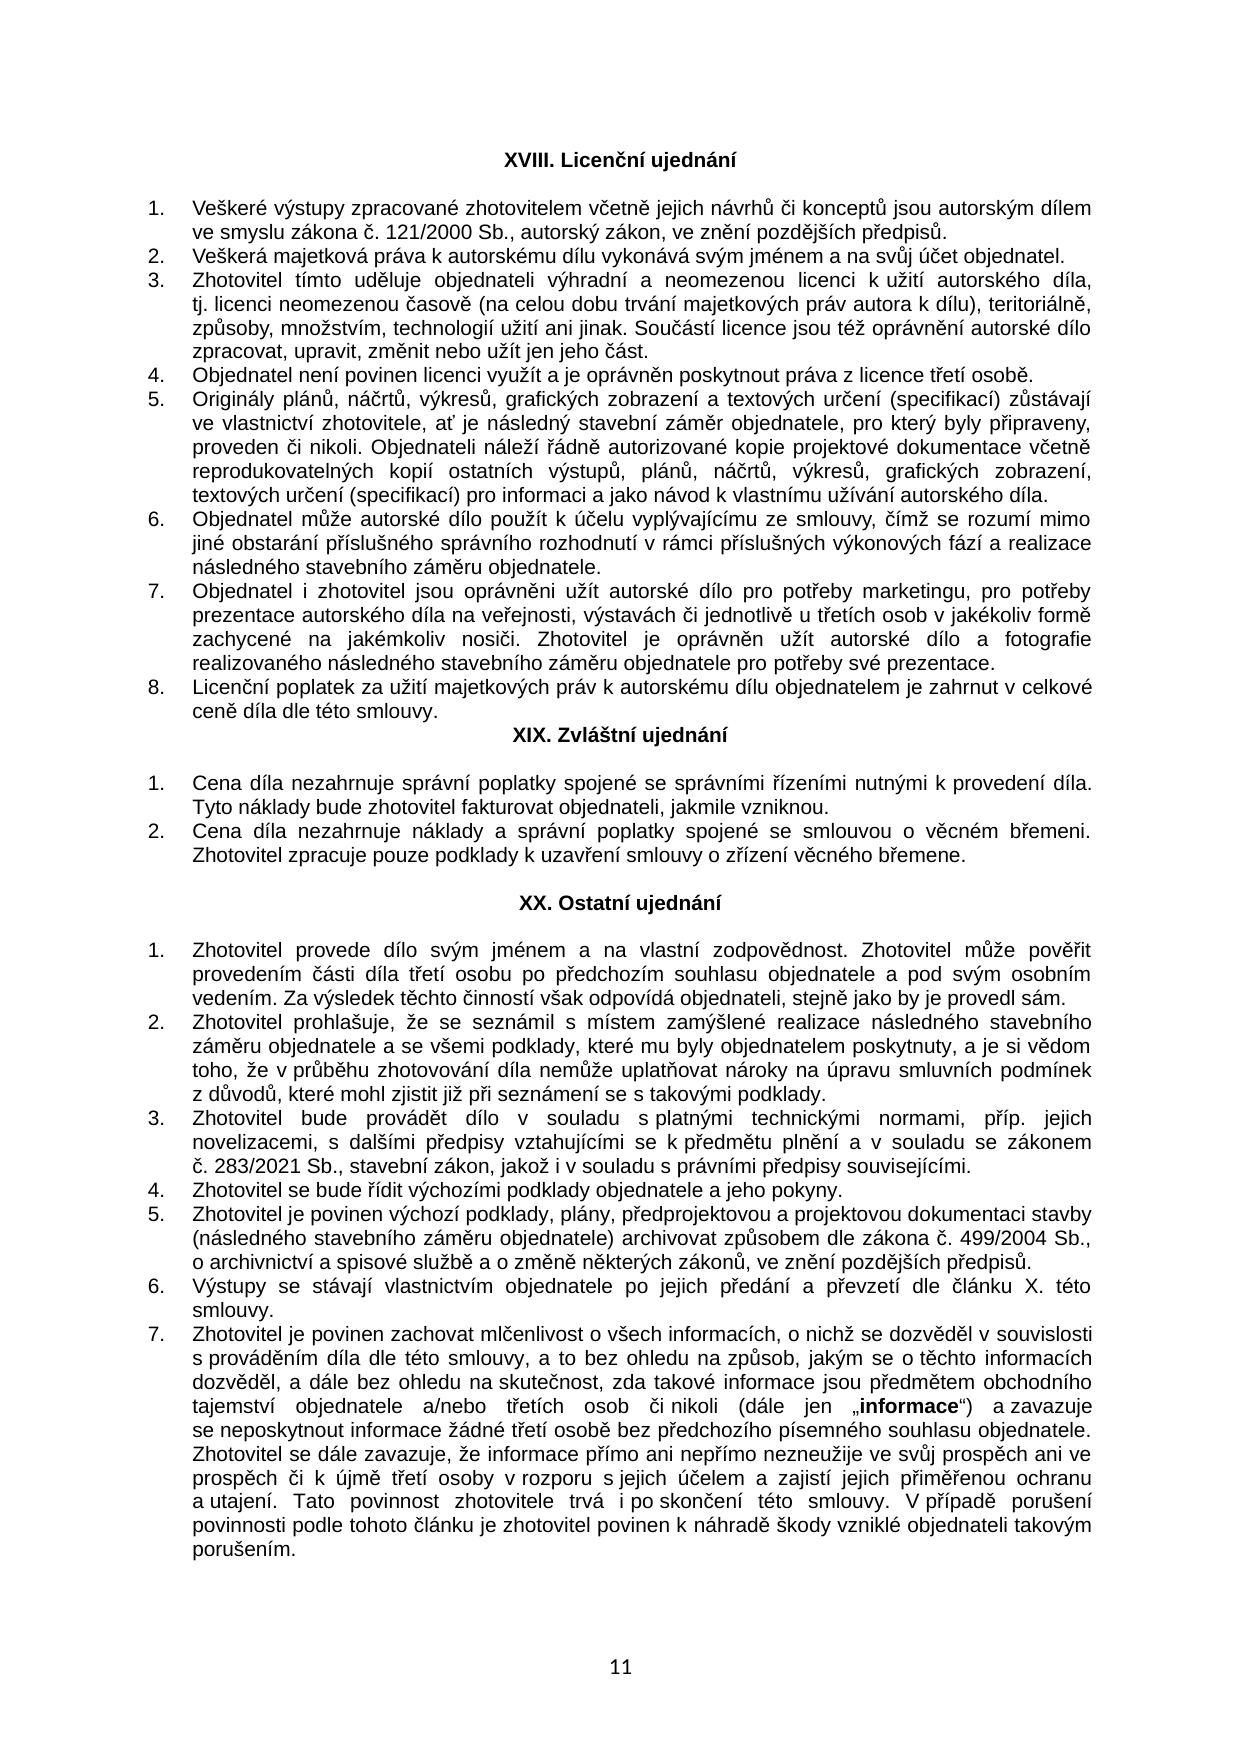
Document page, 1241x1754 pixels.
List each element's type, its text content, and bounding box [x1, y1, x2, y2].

list Cena díla nezahrnuje náklady a správní poplatky spojené se smlouvou o věcném břemeni. Zhotovitel zpracuje pouze podklady k uzavření smlouvy o zřízení věcného břemene. [148, 818, 1092, 866]
list Zhotovitel se bude řídit výchozími podklady objednatele a jeho pokyny. [148, 1178, 1092, 1202]
list Licenční poplatek za užití majetkových práv k autorskému dílu objednatelem je zahrnut v celkové ceně díla dle této smlouvy. [148, 675, 1092, 723]
text XVIII. Licenční ujednání [148, 148, 1092, 172]
list Zhotovitel prohlašuje, že se seznámil s místem zamýšlené realizace následného stavebního záměru objednatele a se všemi podklady, které mu byly objednatelem poskytnuty, a je si vědom toho, že v průběhu zhotovování díla nemůže uplatňovat nároky na úpravu smluvních podmínek z důvodů, které mohl zjistit již při seznámení se s takovými podklady. [148, 1010, 1092, 1106]
list Veškerá majetková práva k autorskému dílu vykonává svým jménem a na svůj účet objednatel. [148, 243, 1092, 267]
list Zhotovitel bude provádět dílo v souladu s platnými technickými normami, příp. jejich novelizacemi, s dalšími předpisy vztahujícími se k předmětu plnění a v souladu se zákonem č. 283/2021 Sb., stavební zákon, jakož i v souladu s právními předpisy souvisejícími. [148, 1106, 1092, 1178]
list Výstupy se stávají vlastnictvím objednatele po jejich předání a převzetí dle článku X. této smlouvy. [148, 1274, 1092, 1322]
list Zhotovitel je povinen výchozí podklady, plány, předprojektovou a projektovou dokumentaci stavby (následného stavebního záměru objednatele) archivovat způsobem dle zákona č. 499/2004 Sb., o archivnictví a spisové službě a o změně některých zákonů, ve znění pozdějších předpisů. [148, 1202, 1092, 1274]
list Objednatel i zhotovitel jsou oprávněni užít autorské dílo pro potřeby marketingu, pro potřeby prezentace autorského díla na veřejnosti, výstavách či jednotlivě u třetích osob v jakékoliv formě zachycené na jakémkoliv nosiči. Zhotovitel je oprávněn užít autorské dílo a fotografie realizovaného následného stavebního záměru objednatele pro potřeby své prezentace. [148, 579, 1092, 675]
list Zhotovitel provede dílo svým jménem a na vlastní zodpovědnost. Zhotovitel může pověřit provedením části díla třetí osobu po předchozím souhlasu objednatele a pod svým osobním vedením. Za výsledek těchto činností však odpovídá objednateli, stejně jako by je provedl sám. [148, 938, 1092, 1010]
list Cena díla nezahrnuje správní poplatky spojené se správními řízeními nutnými k provedení díla. Tyto náklady bude zhotovitel fakturovat objednateli, jakmile vzniknou. [148, 771, 1092, 818]
text XX. Ostatní ujednání [148, 890, 1092, 914]
list Zhotovitel je povinen zachovat mlčenlivost o všech informacích, o nichž se dozvěděl v souvislosti s prováděním díla dle této smlouvy, a to bez ohledu na způsob, jakým se o těchto informacích dozvěděl, a dále bez ohledu na skutečnost, zda takové informace jsou předmětem obchodního tajemství objednatele a/nebo třetích osob či nikoli (dále jen „informace“) a zavazuje se neposkytnout informace žádné třetí osobě bez předchozího písemného souhlasu objednatele. Zhotovitel se dále zavazuje, že informace přímo ani nepřímo nezneužije ve svůj prospěch ani ve prospěch či k újmě třetí osoby v rozporu s jejich účelem a zajistí jejich přiměřenou ochranu a utajení. Tato povinnost zhotovitele trvá i po skončení této smlouvy. V případě porušení povinnosti podle tohoto článku je zhotovitel povinen k náhradě škody vzniklé objednateli takovým porušením. [148, 1322, 1092, 1561]
text XIX. Zvláštní ujednání [148, 723, 1092, 747]
list Zhotovitel tímto uděluje objednateli výhradní a neomezenou licenci k užití autorského díla, tj. licenci neomezenou časově (na celou dobu trvání majetkových práv autora k dílu), teritoriálně, způsoby, množstvím, technologií užití ani jinak. Součástí licence jsou též oprávnění autorské dílo zpracovat, upravit, změnit nebo užít jen jeho část. [148, 267, 1092, 363]
list Veškeré výstupy zpracované zhotovitelem včetně jejich návrhů či konceptů jsou autorským dílem ve smyslu zákona č. 121/2000 Sb., autorský zákon, ve znění pozdějších předpisů. [148, 196, 1092, 243]
list Originály plánů, náčrtů, výkresů, grafických zobrazení a textových určení (specifikací) zůstávají ve vlastnictví zhotovitele, ať je následný stavební záměr objednatele, pro který byly připraveny, proveden či nikoli. Objednateli náleží řádně autorizované kopie projektové dokumentace včetně reprodukovatelných kopií ostatních výstupů, plánů, náčrtů, výkresů, grafických zobrazení, textových určení (specifikací) pro informaci a jako návod k vlastnímu užívání autorského díla. [148, 387, 1092, 507]
list Objednatel může autorské dílo použít k účelu vyplývajícímu ze smlouvy, čímž se rozumí mimo jiné obstarání příslušného správního rozhodnutí v rámci příslušných výkonových fází a realizace následného stavebního záměru objednatele. [148, 507, 1092, 579]
list Objednatel není povinen licenci využít a je oprávněn poskytnout práva z licence třetí osobě. [148, 363, 1092, 387]
